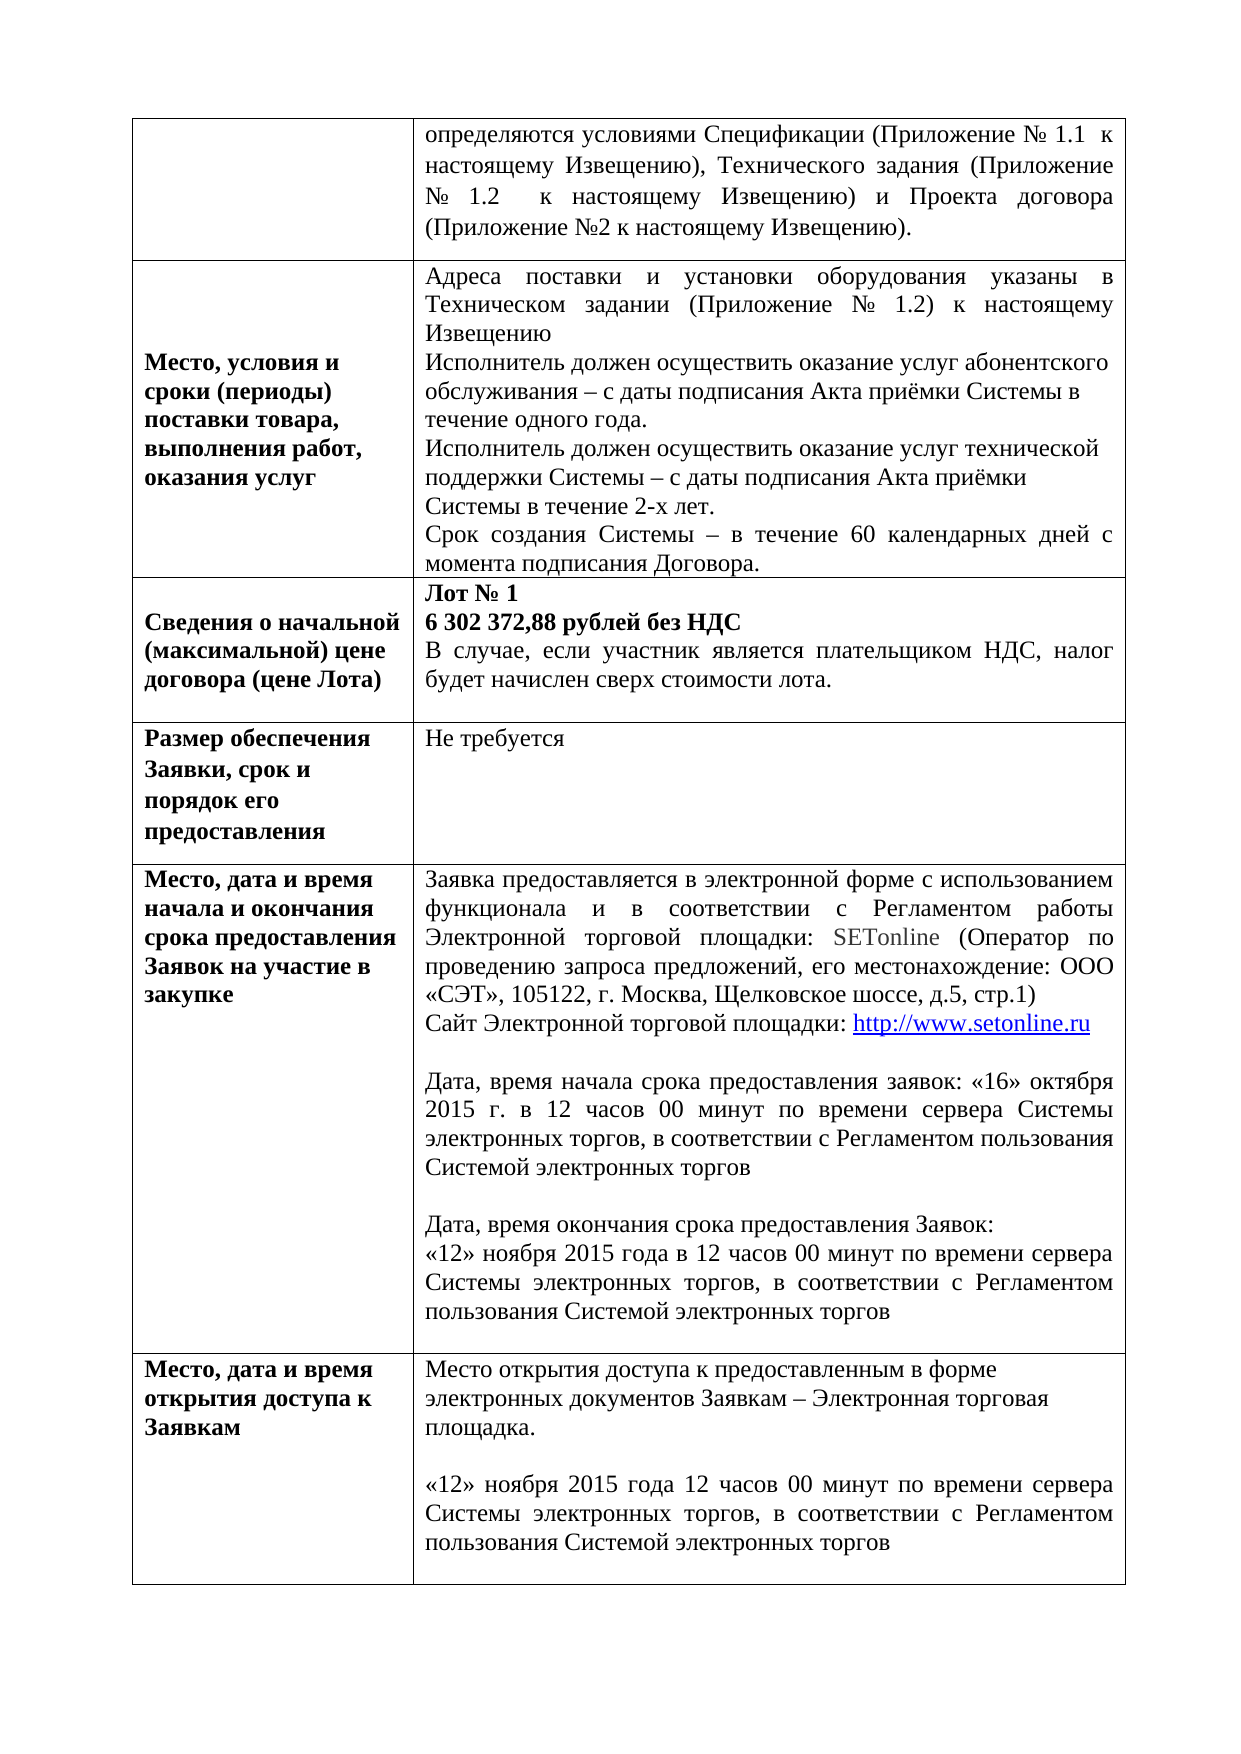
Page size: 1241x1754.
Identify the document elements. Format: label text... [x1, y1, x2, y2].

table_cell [414, 119, 1125, 260]
table_cell Место открытия доступа к предоставленным в форме электронных документов Заявкам – Электронная торговая площадка. «12» ноября 2015 года 12 часов 00 минут по времени сервера Системы электронных торгов, в соответствии с Регламентом пользования Системой электронных торгов [414, 1354, 1125, 1584]
table_cell Лот № 1 6 302 372,88 рублей без НДС В случае, если участник является плательщиком НДС, налог будет начислен сверх стоимости лота. [414, 578, 1125, 722]
table_cell Адреса поставки и установки оборудования указаны в Техническом задании (Приложение № 1.2) к настоящему Извещению Исполнитель должен осуществить оказание услуг абонентского обслуживания – с даты подписания Акта приёмки Системы в течение одного года. Исполнитель должен осуществить оказание услуг технической поддержки Системы – с даты подписания Акта приёмки Системы в течение 2-х лет. Срок создания Системы – в течение 60 календарных дней с момента подписания Договора. [414, 261, 1125, 577]
table_cell Место, дата и время открытия доступа к Заявкам [133, 1354, 413, 1584]
table_cell Не требуется [414, 723, 1125, 863]
table_cell Сведения о начальной (максимальной) цене договора (цене Лота) [133, 578, 413, 722]
table_cell Место, условия и сроки (периоды) поставки товара, выполнения работ, оказания услуг [133, 261, 413, 577]
table_cell Место, дата и время начала и окончания срока предоставления Заявок на участие в закупке [133, 865, 413, 1353]
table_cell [133, 119, 413, 260]
table_cell Заявка предоставляется в электронной форме с использованием функционала и в соответствии с Регламентом работы Электронной торговой площадки: SETonline (Оператор по проведению запроса предложений, его местонахождение: ООО «СЭТ», . Москва, Щелковское шоссе, д.5, стр.1) Сайт Электронной торговой площадки: http://www.setonline.ru Дата, время начала срока предоставления заявок: «16» октября 2015 г. в 12 часов 00 минут по времени сервера Системы электронных торгов, в соответствии с Регламентом пользования Системой электронных торгов Дата, время окончания срока предоставления Заявок: «12» ноября 2015 года в 12 часов 00 минут по времени сервера Системы электронных торгов, в соответствии с Регламентом пользования Системой электронных торгов [414, 865, 1125, 1353]
table_cell Размер обеспечения Заявки, срок и порядок его предоставления [133, 723, 413, 863]
